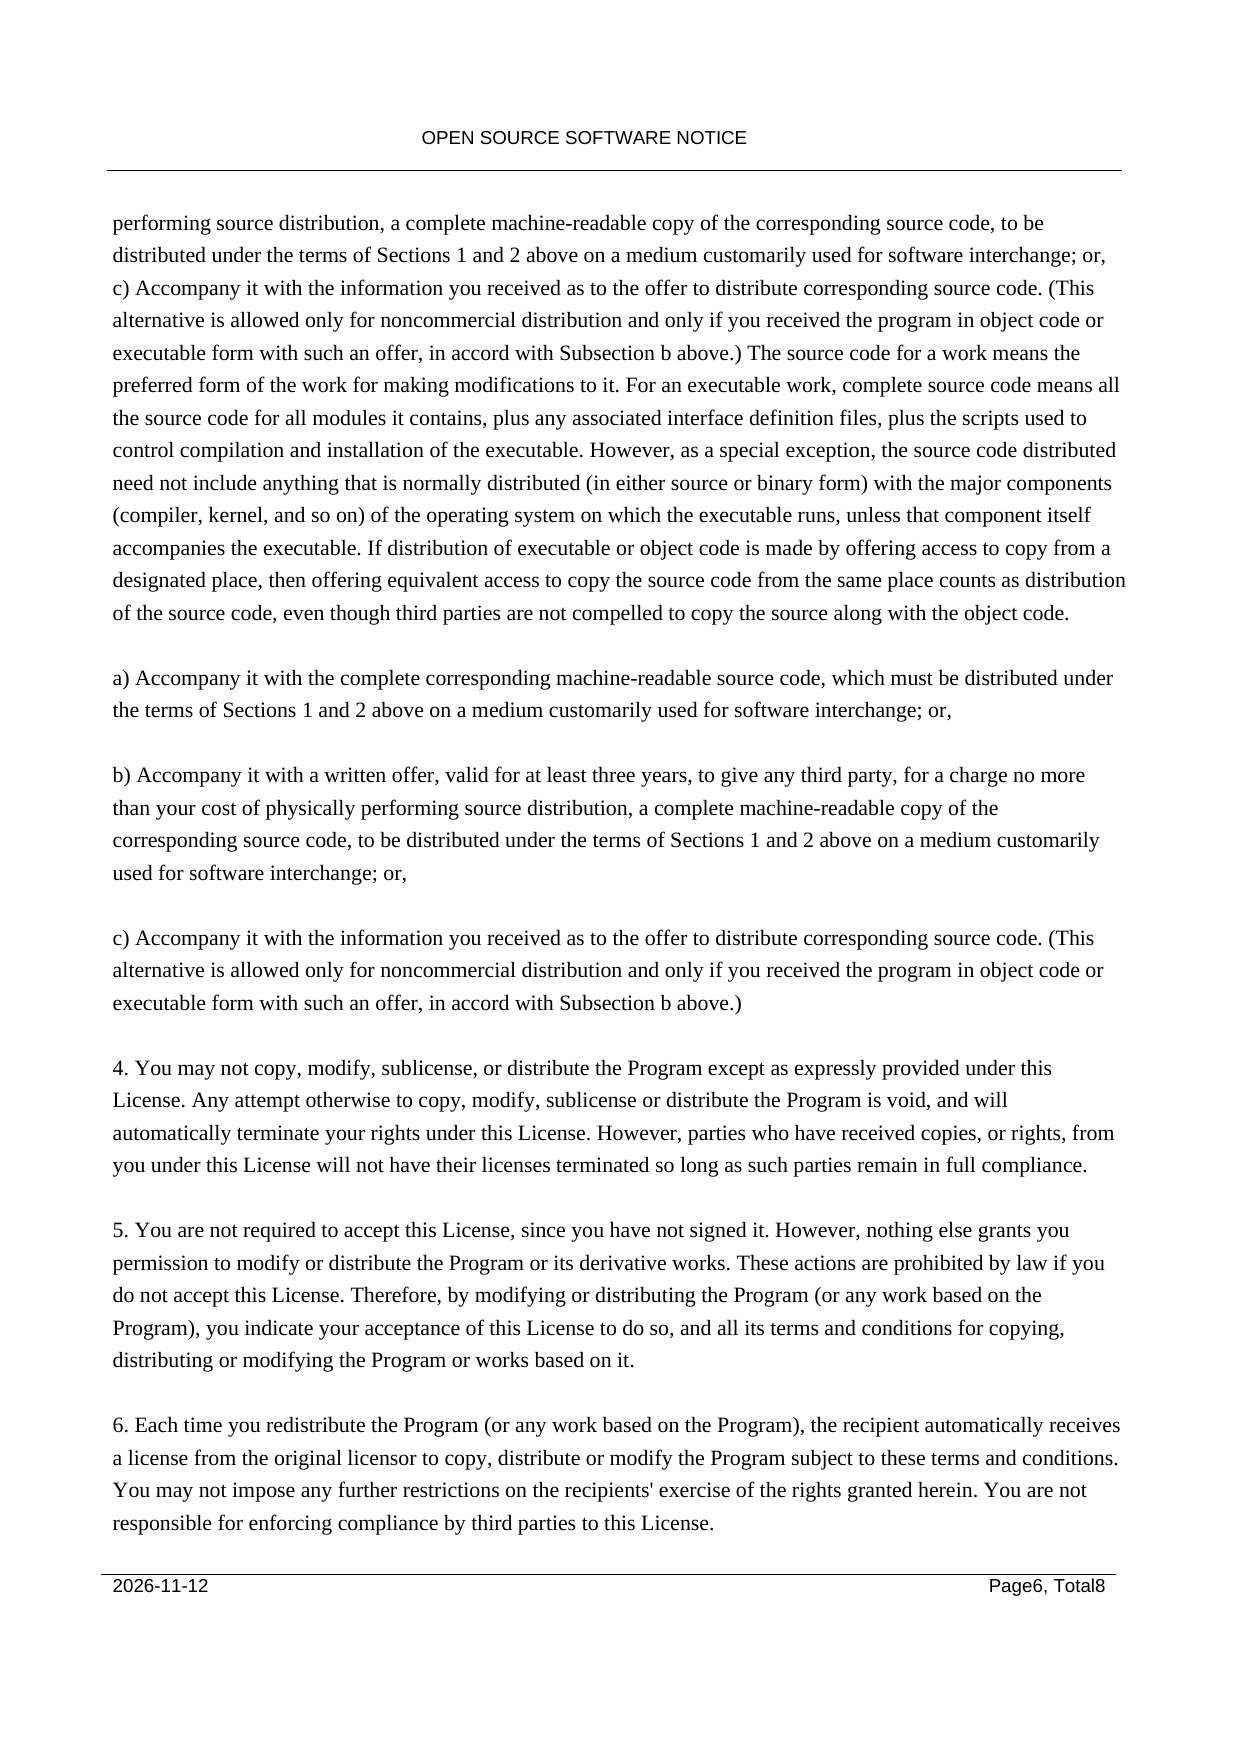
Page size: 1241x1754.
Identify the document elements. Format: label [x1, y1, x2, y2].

text [112, 206, 1128, 1539]
